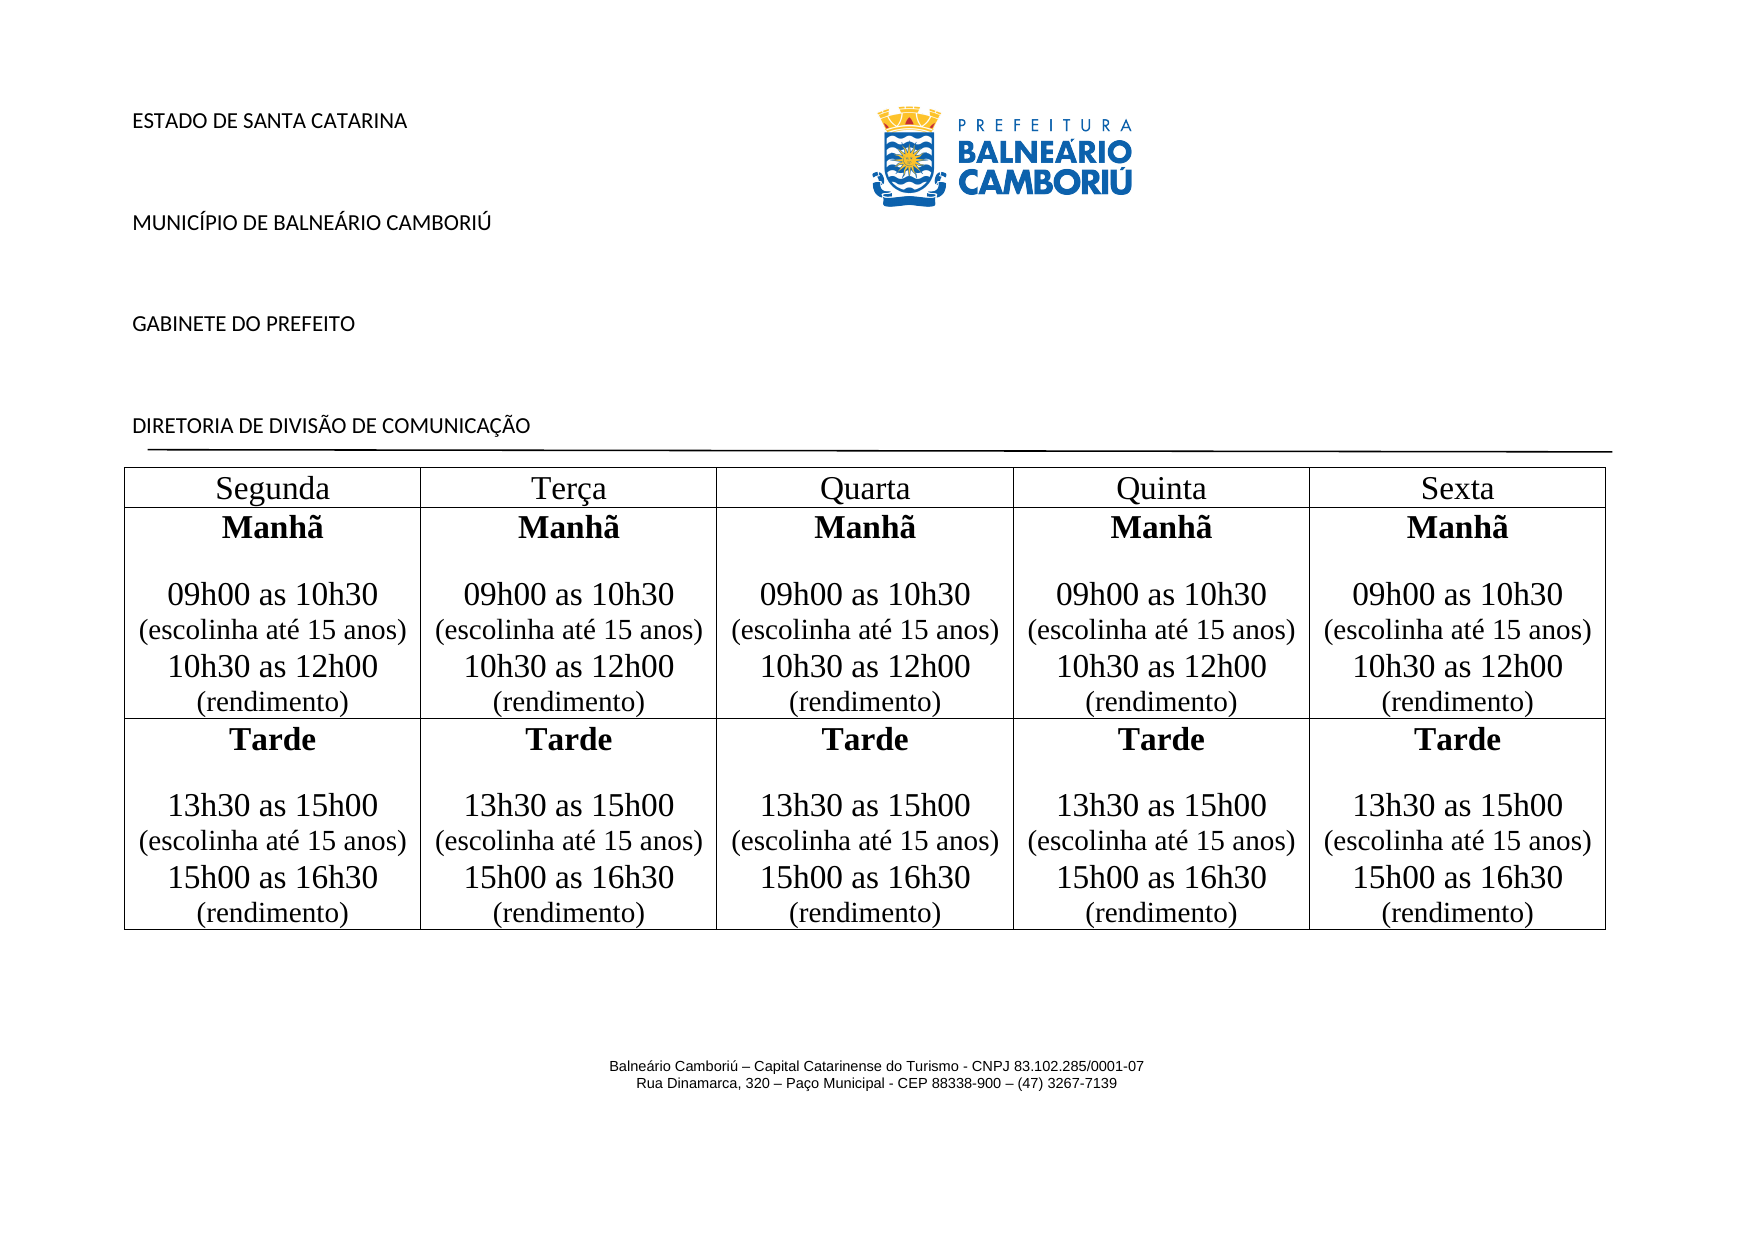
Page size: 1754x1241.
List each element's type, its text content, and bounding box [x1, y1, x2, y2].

table_header Quinta [1014, 468, 1309, 507]
table_cell Tarde 13h30 as 15h00 (escolinha até 15 anos) 15h00 as 16h30 (rendimento) [1310, 719, 1605, 929]
picture [872, 106, 1132, 207]
table_header Sexta [1310, 468, 1605, 507]
table_cell Manhã 09h00 as 10h30 (escolinha até 15 anos) 10h30 as 12h00 (rendimento) [421, 508, 716, 718]
table_cell Manhã 09h00 as 10h30 (escolinha até 15 anos) 10h30 as 12h00 (rendimento) [125, 508, 420, 718]
table_header Terça [421, 468, 716, 507]
table_cell Tarde 13h30 as 15h00 (escolinha até 15 anos) 15h00 as 16h30 (rendimento) [421, 719, 716, 929]
table_header Quarta [717, 468, 1013, 507]
table_cell Tarde 13h30 as 15h00 (escolinha até 15 anos) 15h00 as 16h30 (rendimento) [1014, 719, 1309, 929]
table_cell Tarde 13h30 as 15h00 (escolinha até 15 anos) 15h00 as 16h30 (rendimento) [125, 719, 420, 929]
table_cell Tarde 13h30 as 15h00 (escolinha até 15 anos) 15h00 as 16h30 (rendimento) [717, 719, 1013, 929]
table_cell Manhã 09h00 as 10h30 (escolinha até 15 anos) 10h30 as 12h00 (rendimento) [1014, 508, 1309, 718]
table_cell Manhã 09h00 as 10h30 (escolinha até 15 anos) 10h30 as 12h00 (rendimento) [717, 508, 1013, 718]
table_cell Manhã 09h00 as 10h30 (escolinha até 15 anos) 10h30 as 12h00 (rendimento) [1310, 508, 1605, 718]
table_header Segunda [125, 468, 420, 507]
